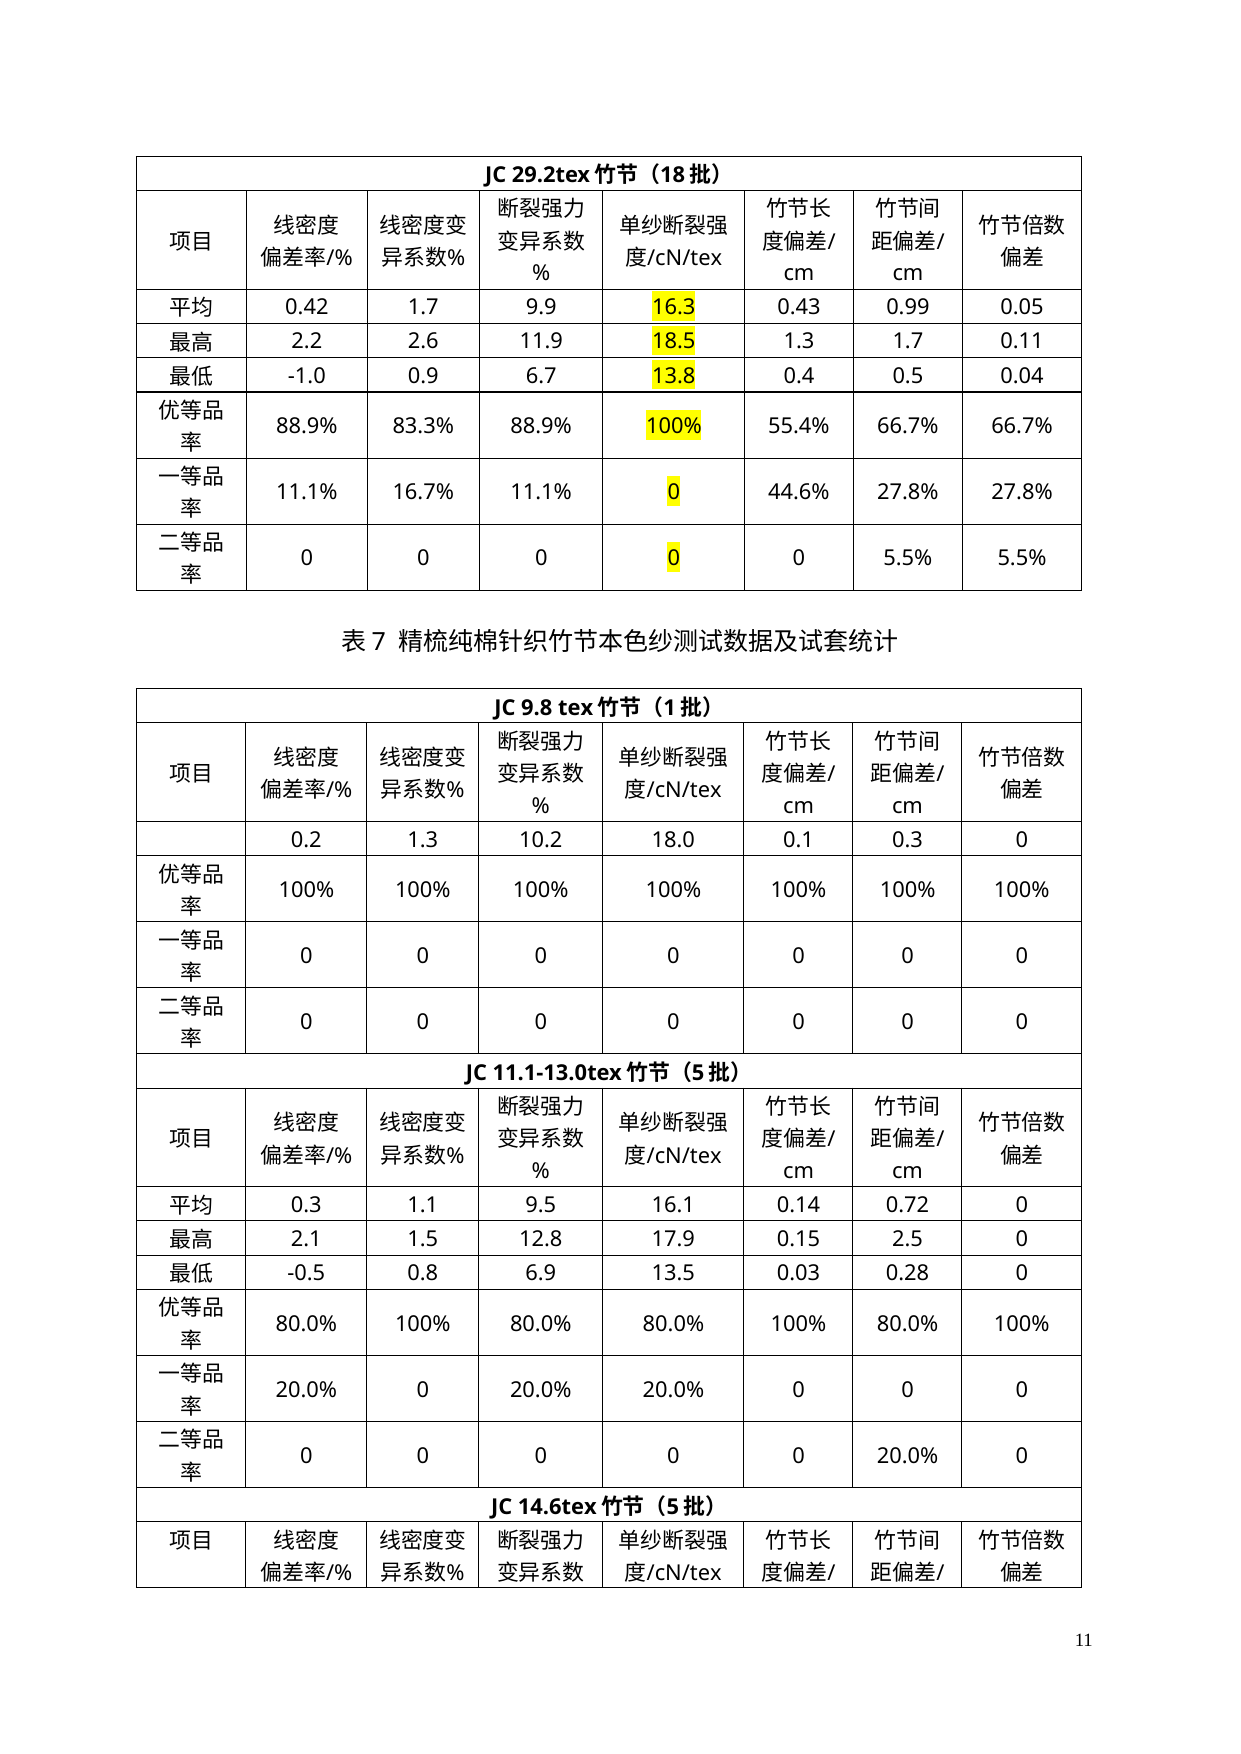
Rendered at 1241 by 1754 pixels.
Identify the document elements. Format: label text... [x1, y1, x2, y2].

table_cell 100% [603, 393, 744, 457]
table_cell 0.15 [744, 1221, 852, 1254]
table_cell 0.04 [963, 358, 1081, 391]
table_cell 断裂强力 变异系数% [479, 723, 602, 821]
table_cell 竹节间距偏差/cm [853, 1522, 961, 1587]
table_cell 一等品率 [137, 459, 246, 523]
table_cell 0 [479, 988, 602, 1053]
table_cell 100% [246, 856, 366, 921]
table_cell 单纱断裂强度/cN/tex [603, 723, 743, 821]
table_cell 100% [603, 856, 743, 921]
table_cell 27.8% [963, 459, 1081, 523]
table_cell 0 [853, 1356, 961, 1421]
table_cell 断裂强力 变异系数% [479, 1089, 602, 1186]
table_cell 83.3% [368, 393, 479, 457]
table_cell 竹节长度偏差/cm [744, 1522, 852, 1587]
table_cell 13.8 [603, 358, 744, 391]
table_cell 16.1 [603, 1187, 743, 1220]
table_cell 13.5 [603, 1256, 743, 1289]
table_cell 平均 [137, 290, 246, 323]
table_cell -1.0 [247, 358, 367, 391]
table_cell JC 29.2tex竹节（18批） [137, 157, 1081, 190]
table_cell 线密度变 异系数% [368, 191, 479, 288]
table_cell -0.5 [246, 1256, 366, 1289]
table_cell 竹节长度偏差/cm [744, 723, 852, 821]
table_cell 二等品率 [137, 988, 245, 1053]
table_cell 100% [962, 856, 1081, 921]
table_cell 竹节长度偏差/cm [745, 191, 853, 288]
table_cell 0 [246, 922, 366, 987]
table_cell 0 [962, 822, 1081, 855]
table_cell 平均 [137, 1187, 245, 1220]
table_cell 竹节倍数 偏差 [962, 723, 1081, 821]
table_cell 0 [367, 988, 478, 1053]
table_cell 竹节倍数 偏差 [962, 1089, 1081, 1186]
table_cell 线密度 偏差率/% [247, 191, 367, 288]
table_cell 二等品率 [137, 1422, 245, 1487]
table_cell 9.5 [479, 1187, 602, 1220]
table_cell 100% [853, 856, 961, 921]
table_cell 100% [962, 1290, 1081, 1355]
table_cell 100% [367, 1290, 478, 1355]
table_cell 20.0% [479, 1356, 602, 1421]
table_cell 线密度变 异系数% [367, 723, 478, 821]
table_cell 0 [367, 1356, 478, 1421]
table_cell 竹节倍数 偏差 [962, 1522, 1081, 1587]
table_cell JC 11.1-13.0tex竹节（5批） [137, 1054, 1081, 1087]
table_cell 0 [479, 922, 602, 987]
table_cell 断裂强力 变异系数% [480, 191, 602, 288]
table_cell 0 [480, 525, 602, 589]
table_header JC 9.8 tex竹节（1批） [137, 689, 1081, 722]
table_cell 0.3 [246, 1187, 366, 1220]
table_cell 2.6 [368, 324, 479, 357]
table_cell 12.8 [479, 1221, 602, 1254]
table_cell 0.14 [744, 1187, 852, 1220]
table_cell 最高 [137, 324, 246, 357]
table_cell 竹节间距偏差/cm [853, 723, 961, 821]
table_cell 17.9 [603, 1221, 743, 1254]
table_cell 55.4% [745, 393, 853, 457]
table_cell 0 [744, 922, 852, 987]
table_cell 10.2 [479, 822, 602, 855]
table_cell 1.3 [367, 822, 478, 855]
table_cell 6.9 [479, 1256, 602, 1289]
table_cell 0.3 [853, 822, 961, 855]
table_cell 100% [479, 856, 602, 921]
table_cell 线密度 偏差率/% [246, 1089, 366, 1186]
table_cell 优等品率 [137, 856, 245, 921]
table_cell 1.3 [745, 324, 853, 357]
table_cell 0.2 [246, 822, 366, 855]
table_cell 0.11 [963, 324, 1081, 357]
table_cell 优等品率 [137, 1290, 245, 1355]
table_cell 0.42 [247, 290, 367, 323]
table_cell 0 [744, 988, 852, 1053]
table_cell 2.1 [246, 1221, 366, 1254]
table_cell 0 [247, 525, 367, 589]
table_cell 0 [853, 988, 961, 1053]
table_cell 0.9 [368, 358, 479, 391]
table_cell 一等品率 [137, 1356, 245, 1421]
table_cell 88.9% [480, 393, 602, 457]
table_cell 0.99 [854, 290, 962, 323]
table_cell 0.05 [963, 290, 1081, 323]
table_cell 0 [962, 988, 1081, 1053]
table_cell 0 [744, 1356, 852, 1421]
table_cell 18.5 [603, 324, 744, 357]
table_cell 0.5 [854, 358, 962, 391]
table_cell 最低 [137, 358, 246, 391]
table_cell 最低 [137, 1256, 245, 1289]
table_cell 竹节长度偏差/cm [744, 1089, 852, 1186]
table_cell 0 [744, 1422, 852, 1487]
table_cell 80.0% [853, 1290, 961, 1355]
table_cell 16.7% [368, 459, 479, 523]
table_cell 9.9 [480, 290, 602, 323]
table_cell 单纱断裂强度/cN/tex [603, 1522, 743, 1587]
table_cell 0.8 [367, 1256, 478, 1289]
table_cell 最高 [137, 1221, 245, 1254]
table_cell 0.28 [853, 1256, 961, 1289]
table_cell 0 [367, 1422, 478, 1487]
table_cell 竹节间距偏差/cm [854, 191, 962, 288]
table_cell 11.1% [480, 459, 602, 523]
table_cell 20.0% [853, 1422, 961, 1487]
table_cell 1.7 [854, 324, 962, 357]
table_cell 0 [603, 1422, 743, 1487]
table_cell 单纱断裂强度/cN/tex [603, 1089, 743, 1186]
table_cell JC 14.6tex竹节（5批） [137, 1488, 1081, 1521]
table_cell 二等品率 [137, 525, 246, 589]
table_cell 单纱断裂强度/cN/tex [603, 191, 744, 288]
table_cell 1.5 [367, 1221, 478, 1254]
table_cell 0 [246, 988, 366, 1053]
table_cell 0 [603, 525, 744, 589]
table_cell 0 [962, 1187, 1081, 1220]
table_cell 80.0% [603, 1290, 743, 1355]
table_cell 竹节倍数 偏差 [963, 191, 1081, 288]
table_cell 项目 [137, 1522, 245, 1587]
table_cell 0 [745, 525, 853, 589]
table_cell 11.1% [247, 459, 367, 523]
table_cell 18.0 [603, 822, 743, 855]
table_cell 0 [853, 922, 961, 987]
table_cell 线密度 偏差率/% [246, 1522, 366, 1587]
table_cell 11.9 [480, 324, 602, 357]
table_cell 断裂强力 变异系数% [479, 1522, 602, 1587]
table_cell 2.2 [247, 324, 367, 357]
table_cell 80.0% [246, 1290, 366, 1355]
table_cell 0 [962, 1256, 1081, 1289]
table_cell 0 [479, 1422, 602, 1487]
table_cell 0 [962, 1356, 1081, 1421]
table_cell 16.3 [603, 290, 744, 323]
table_cell 0.1 [744, 822, 852, 855]
table_cell 44.6% [745, 459, 853, 523]
table_cell 1.7 [368, 290, 479, 323]
table_cell 5.5% [854, 525, 962, 589]
table_cell 0 [603, 922, 743, 987]
table_cell 0 [603, 459, 744, 523]
table_cell 0 [962, 1221, 1081, 1254]
table_cell 0 [246, 1422, 366, 1487]
table_cell 66.7% [963, 393, 1081, 457]
table_cell 一等品率 [137, 922, 245, 987]
table_cell 0 [962, 1422, 1081, 1487]
table_cell 88.9% [247, 393, 367, 457]
table_cell 项目 [137, 1089, 245, 1186]
table_cell 66.7% [854, 393, 962, 457]
table_cell 优等品率 [137, 393, 246, 457]
table_cell 项目 [137, 191, 246, 288]
table_cell 0.43 [745, 290, 853, 323]
table_cell 线密度变 异系数% [367, 1089, 478, 1186]
table_cell 线密度变 异系数% [367, 1522, 478, 1587]
table_cell 100% [367, 856, 478, 921]
text 表7 精梳纯棉针织竹节本色纱测试数据及试套统计 [148, 607, 1093, 672]
table_cell 20.0% [603, 1356, 743, 1421]
table_cell 1.1 [367, 1187, 478, 1220]
table_cell 0 [367, 922, 478, 987]
table_cell 0.4 [745, 358, 853, 391]
table_cell 5.5% [963, 525, 1081, 589]
table_cell 20.0% [246, 1356, 366, 1421]
table_cell 项目 [137, 723, 245, 821]
table_cell 6.7 [480, 358, 602, 391]
table_cell 竹节间距偏差/cm [853, 1089, 961, 1186]
table_cell 27.8% [854, 459, 962, 523]
table_cell 0 [603, 988, 743, 1053]
table_cell 0.03 [744, 1256, 852, 1289]
table_cell 0 [368, 525, 479, 589]
table_cell 2.5 [853, 1221, 961, 1254]
table_cell 0 [962, 922, 1081, 987]
table_cell [137, 822, 245, 855]
table_cell 0.72 [853, 1187, 961, 1220]
table_cell 80.0% [479, 1290, 602, 1355]
table_cell 100% [744, 856, 852, 921]
table_cell 线密度 偏差率/% [246, 723, 366, 821]
table_cell 100% [744, 1290, 852, 1355]
